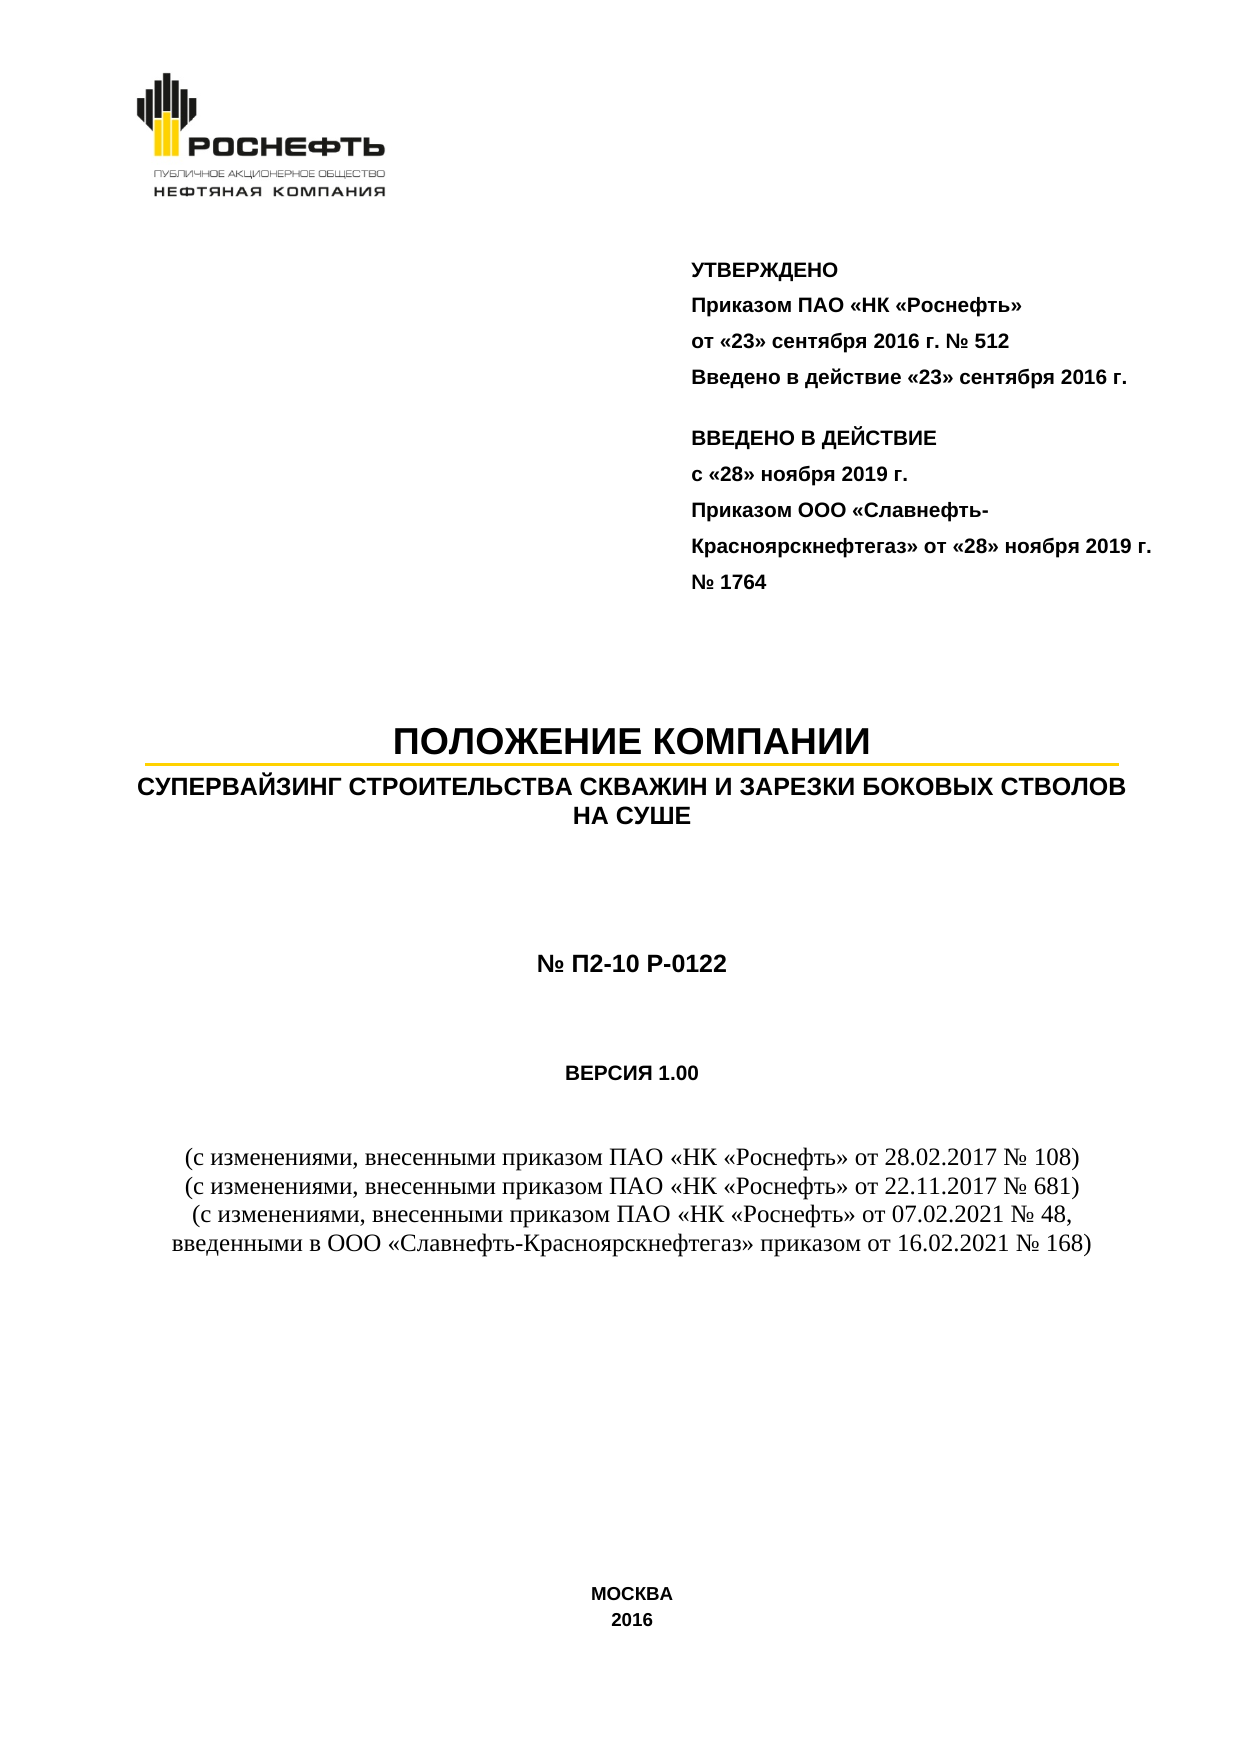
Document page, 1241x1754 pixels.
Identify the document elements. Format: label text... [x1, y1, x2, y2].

text (с изменениями, внесенными приказом ПАО «НК «Роснефть» от 07.02.2021 № 48, введенными в ООО «Славнефть-Красноярскнефтегаз» приказом от 16.02.2021 № 168) [130, 1199, 1134, 1257]
text от «23» сентября 2016 г. № 512 [691, 329, 1134, 353]
text УТВЕРЖДЕНО [691, 257, 1134, 281]
text Введено в действие «23» сентября 2016 г. [691, 365, 1134, 389]
text 2016 [130, 1609, 1134, 1630]
text ВВЕДЕНО В ДЕЙСТВИЕ [691, 426, 1134, 450]
table_header ПОЛОЖЕНИЕ КОМПАНИИ [145, 720, 1119, 763]
text с «28» ноября 2019 г. [691, 462, 1134, 486]
text МОСКВА [130, 1583, 1134, 1604]
text (с изменениями, внесенными приказом ПАО «НК «Роснефть» от 22.11.2017 № 681) [130, 1171, 1134, 1199]
text супервайзинг строительства СКВАЖИН и ЗАРЕЗКИ БОКОВЫХ сТВОЛОВ на суше [130, 772, 1134, 829]
text (с изменениями, внесенными приказом ПАО «НК «Роснефть» от 28.02.2017 № 108) [130, 1142, 1134, 1171]
text ВЕРСИЯ 1.00 [130, 1061, 1134, 1084]
text Приказом ООО «Славнефть-Красноярскнефтегаз» от «28» ноября 2019 г. № 1764 [691, 498, 1163, 594]
picture [129, 65, 392, 204]
text № П2-10 Р-0122 [130, 949, 1134, 978]
text Приказом ПАО «НК «Роснефть» [691, 293, 1134, 317]
